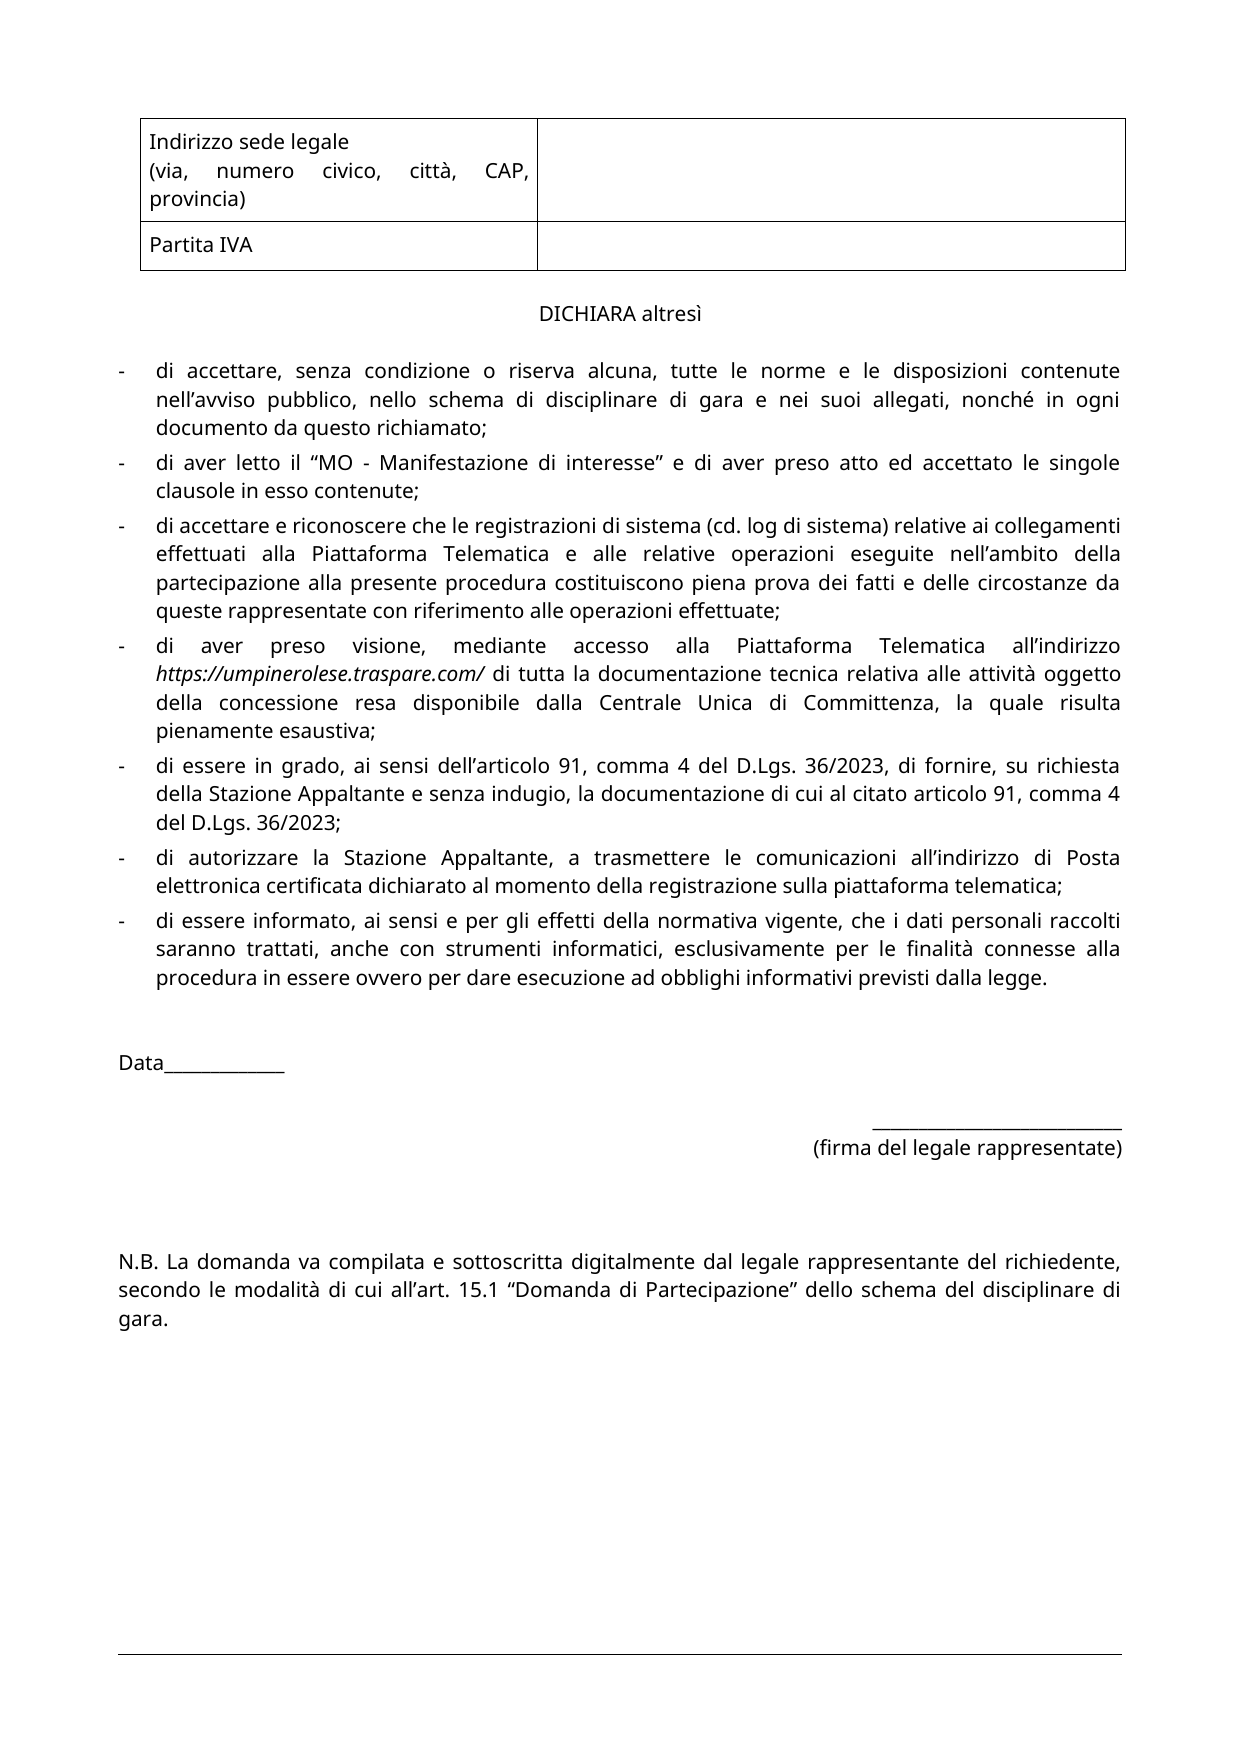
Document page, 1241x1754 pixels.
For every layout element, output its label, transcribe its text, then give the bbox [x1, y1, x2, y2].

table_cell Partita IVA [141, 222, 537, 270]
text N.B. La domanda va compilata e sottoscritta digitalmente dal legale rappresentante del richiedente, secondo le modalità di cui all’art. 15.1 “Domanda di Partecipazione” dello schema del disciplinare di gara. [118, 1247, 1122, 1332]
list di accettare, senza condizione o riserva alcuna, tutte le norme e le disposizioni contenute nell’avviso pubblico, nello schema di disciplinare di gara e nei suoi allegati, nonché in ogni documento da questo richiamato; [118, 356, 1122, 442]
list di autorizzare la Stazione Appaltante, a trasmettere le comunicazioni all’indirizzo di Posta elettronica certificata dichiarato al momento della registrazione sulla piattaforma telematica; [118, 843, 1122, 899]
list di aver preso visione, mediante accesso alla Piattaforma Telematica all’indirizzo https://umpinerolese.traspare.com/ di tutta la documentazione tecnica relativa alle attività oggetto della concessione resa disponibile dalla Centrale Unica di Committenza, la quale risulta pienamente esaustiva; [118, 631, 1122, 745]
text ___________________________ [124, 1105, 1122, 1133]
text DICHIARA altresì [118, 299, 1122, 328]
text Data_____________ [118, 1048, 1122, 1076]
table_cell Indirizzo sede legale (via, numero civico, città, CAP, provincia) [141, 119, 537, 221]
table_cell [538, 119, 1125, 221]
list di aver letto il “MO - Manifestazione di interesse” e di aver preso atto ed accettato le singole clausole in esso contenute; [118, 448, 1122, 505]
list di essere in grado, ai sensi dell’articolo 91, comma 4 del D.Lgs. 36/2023, di fornire, su richiesta della Stazione Appaltante e senza indugio, la documentazione di cui al citato articolo 91, comma 4 del D.Lgs. 36/2023; [118, 751, 1122, 836]
text (firma del legale rappresentate) [124, 1133, 1122, 1162]
table_cell [538, 222, 1125, 270]
list di essere informato, ai sensi e per gli effetti della normativa vigente, che i dati personali raccolti saranno trattati, anche con strumenti informatici, esclusivamente per le finalità connesse alla procedura in essere ovvero per dare esecuzione ad obblighi informativi previsti dalla legge. [118, 906, 1122, 991]
list di accettare e riconoscere che le registrazioni di sistema (cd. log di sistema) relative ai collegamenti effettuati alla Piattaforma Telematica e alle relative operazioni eseguite nell’ambito della partecipazione alla presente procedura costituiscono piena prova dei fatti e delle circostanze da queste rappresentate con riferimento alle operazioni effettuate; [118, 511, 1122, 625]
